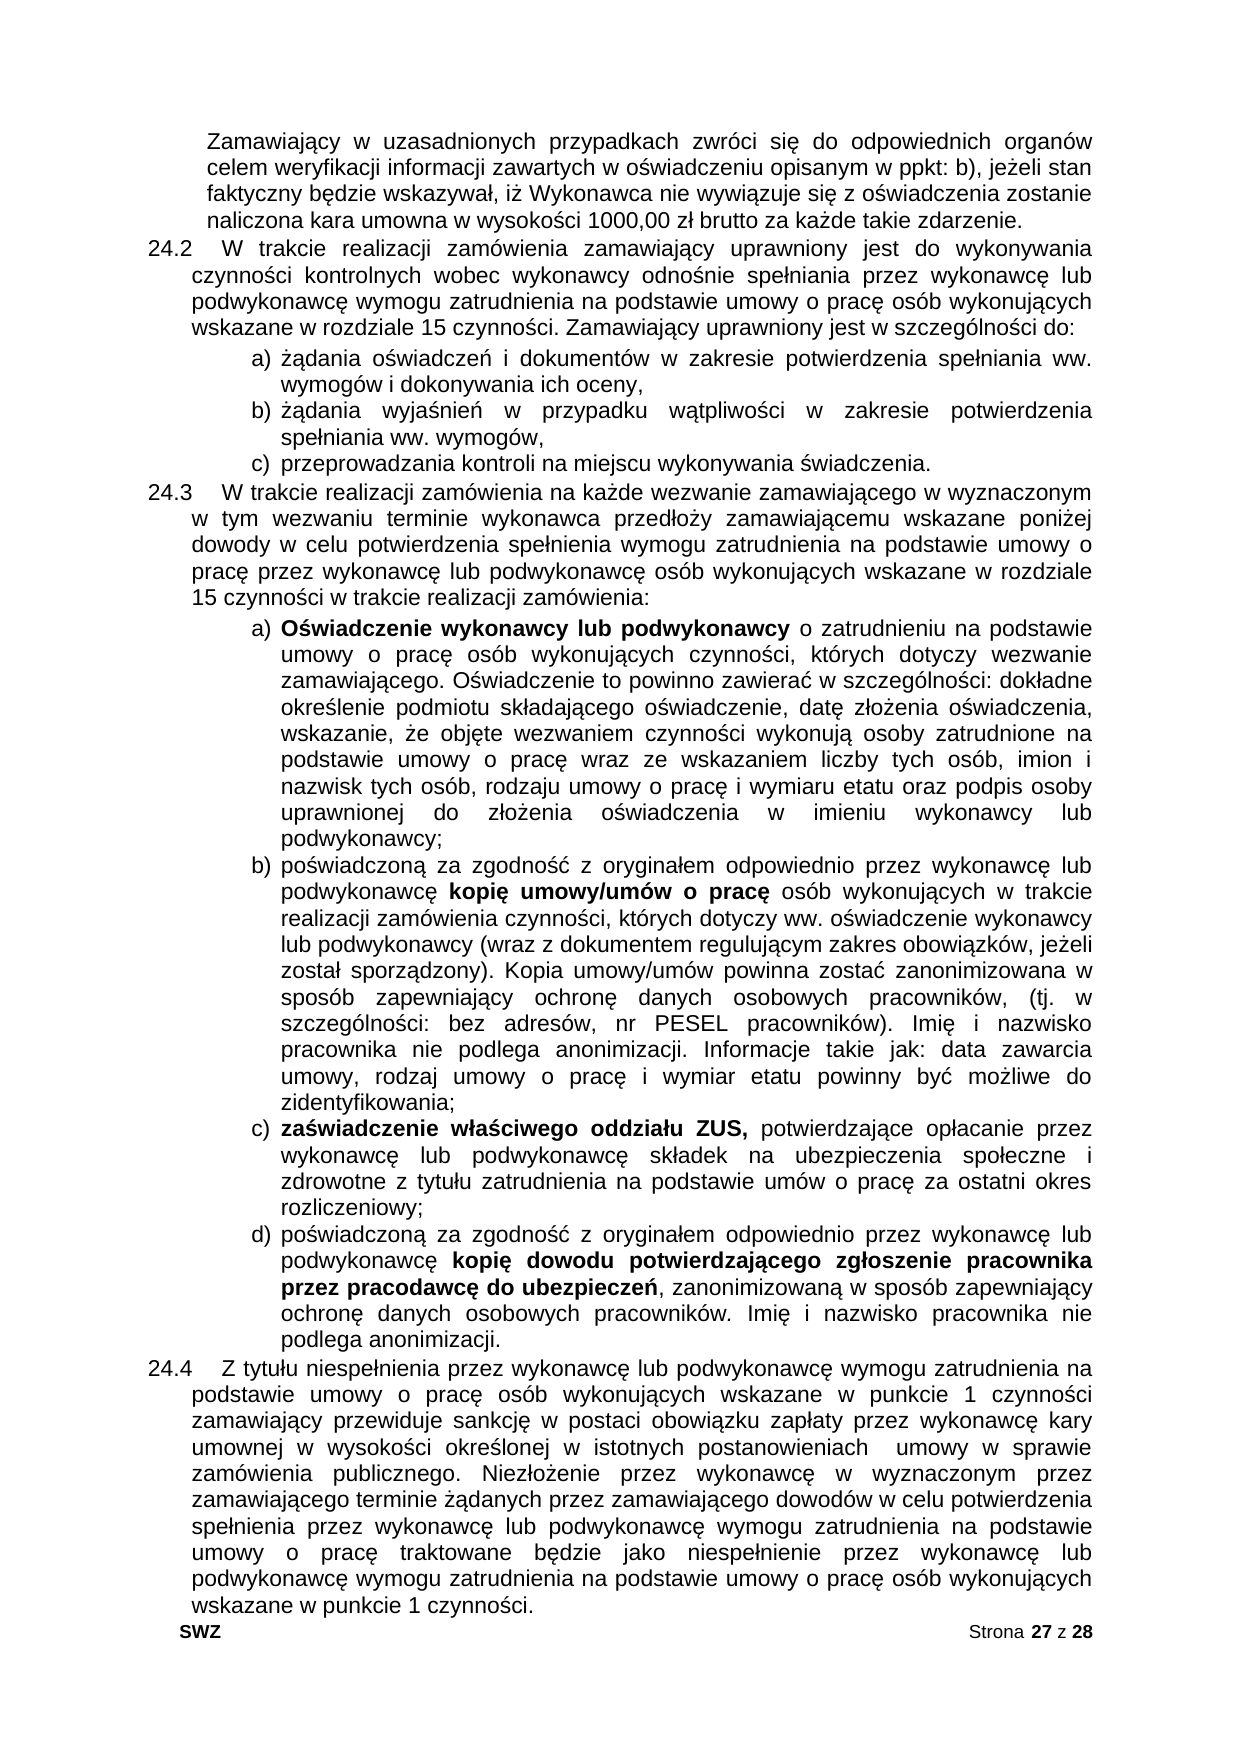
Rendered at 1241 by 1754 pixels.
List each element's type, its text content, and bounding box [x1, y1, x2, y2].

list W trakcie realizacji zamówienia na każde wezwanie zamawiającego w wyznaczonym w tym wezwaniu terminie wykonawca przedłoży zamawiającemu wskazane poniżej dowody w celu potwierdzenia spełnienia wymogu zatrudnienia na podstawie umowy o pracę przez wykonawcę lub podwykonawcę osób wykonujących wskazane w rozdziale 15 czynności w trakcie realizacji zamówienia: [148, 479, 1093, 610]
list Oświadczenie wykonawcy lub podwykonawcy o zatrudnieniu na podstawie umowy o pracę osób wykonujących czynności, których dotyczy wezwanie zamawiającego. Oświadczenie to powinno zawierać w szczególności: dokładne określenie podmiotu składającego oświadczenie, datę złożenia oświadczenia, wskazanie, że objęte wezwaniem czynności wykonują osoby zatrudnione na podstawie umowy o pracę wraz ze wskazaniem liczby tych osób, imion i nazwisk tych osób, rodzaju umowy o pracę i wymiaru etatu oraz podpis osoby uprawnionej do złożenia oświadczenia w imieniu wykonawcy lub podwykonawcy; [251, 614, 1093, 852]
list poświadczoną za zgodność z oryginałem odpowiednio przez wykonawcę lub podwykonawcę kopię dowodu potwierdzającego zgłoszenie pracownika przez pracodawcę do ubezpieczeń, zanonimizowaną w sposób zapewniający ochronę danych osobowych pracowników. Imię i nazwisko pracownika nie podlega anonimizacji. [251, 1221, 1093, 1352]
list żądania oświadczeń i dokumentów w zakresie potwierdzenia spełniania ww. wymogów i dokonywania ich oceny, [251, 345, 1093, 397]
list W trakcie realizacji zamówienia zamawiający uprawniony jest do wykonywania czynności kontrolnych wobec wykonawcy odnośnie spełniania przez wykonawcę lub podwykonawcę wymogu zatrudnienia na podstawie umowy o pracę osób wykonujących wskazane w rozdziale 15 czynności. Zamawiający uprawniony jest w szczególności do: [148, 235, 1093, 341]
list zaświadczenie właściwego oddziału ZUS, potwierdzające opłacanie przez wykonawcę lub podwykonawcę składek na ubezpieczenia społeczne i zdrowotne z tytułu zatrudnienia na podstawie umów o pracę za ostatni okres rozliczeniowy; [251, 1115, 1093, 1221]
text Zamawiający w uzasadnionych przypadkach zwróci się do odpowiednich organów celem weryfikacji informacji zawartych w oświadczeniu opisanym w ppkt: b), jeżeli stan faktyczny będzie wskazywał, iż Wykonawca nie wywiązuje się z oświadczenia zostanie naliczona kara umowna w wysokości 1000,00 zł brutto za każde takie zdarzenie. [207, 128, 1093, 233]
list przeprowadzania kontroli na miejscu wykonywania świadczenia. [251, 450, 1093, 477]
list Z tytułu niespełnienia przez wykonawcę lub podwykonawcę wymogu zatrudnienia na podstawie umowy o pracę osób wykonujących wskazane w punkcie 1 czynności zamawiający przewiduje sankcję w postaci obowiązku zapłaty przez wykonawcę kary umownej w wysokości określonej w istotnych postanowieniach umowy w sprawie zamówienia publicznego. Niezłożenie przez wykonawcę w wyznaczonym przez zamawiającego terminie żądanych przez zamawiającego dowodów w celu potwierdzenia spełnienia przez wykonawcę lub podwykonawcę wymogu zatrudnienia na podstawie umowy o pracę traktowane będzie jako niespełnienie przez wykonawcę lub podwykonawcę wymogu zatrudnienia na podstawie umowy o pracę osób wykonujących wskazane w punkcie 1 czynności. [148, 1354, 1093, 1618]
list żądania wyjaśnień w przypadku wątpliwości w zakresie potwierdzenia spełniania ww. wymogów, [251, 397, 1093, 450]
list poświadczoną za zgodność z oryginałem odpowiednio przez wykonawcę lub podwykonawcę kopię umowy/umów o pracę osób wykonujących w trakcie realizacji zamówienia czynności, których dotyczy ww. oświadczenie wykonawcy lub podwykonawcy (wraz z dokumentem regulującym zakres obowiązków, jeżeli został sporządzony). Kopia umowy/umów powinna zostać zanonimizowana w sposób zapewniający ochronę danych osobowych pracowników, (tj. w szczególności: bez adresów, nr PESEL pracowników). Imię i nazwisko pracownika nie podlega anonimizacji. Informacje takie jak: data zawarcia umowy, rodzaj umowy o pracę i wymiar etatu powinny być możliwe do zidentyfikowania; [251, 852, 1093, 1115]
